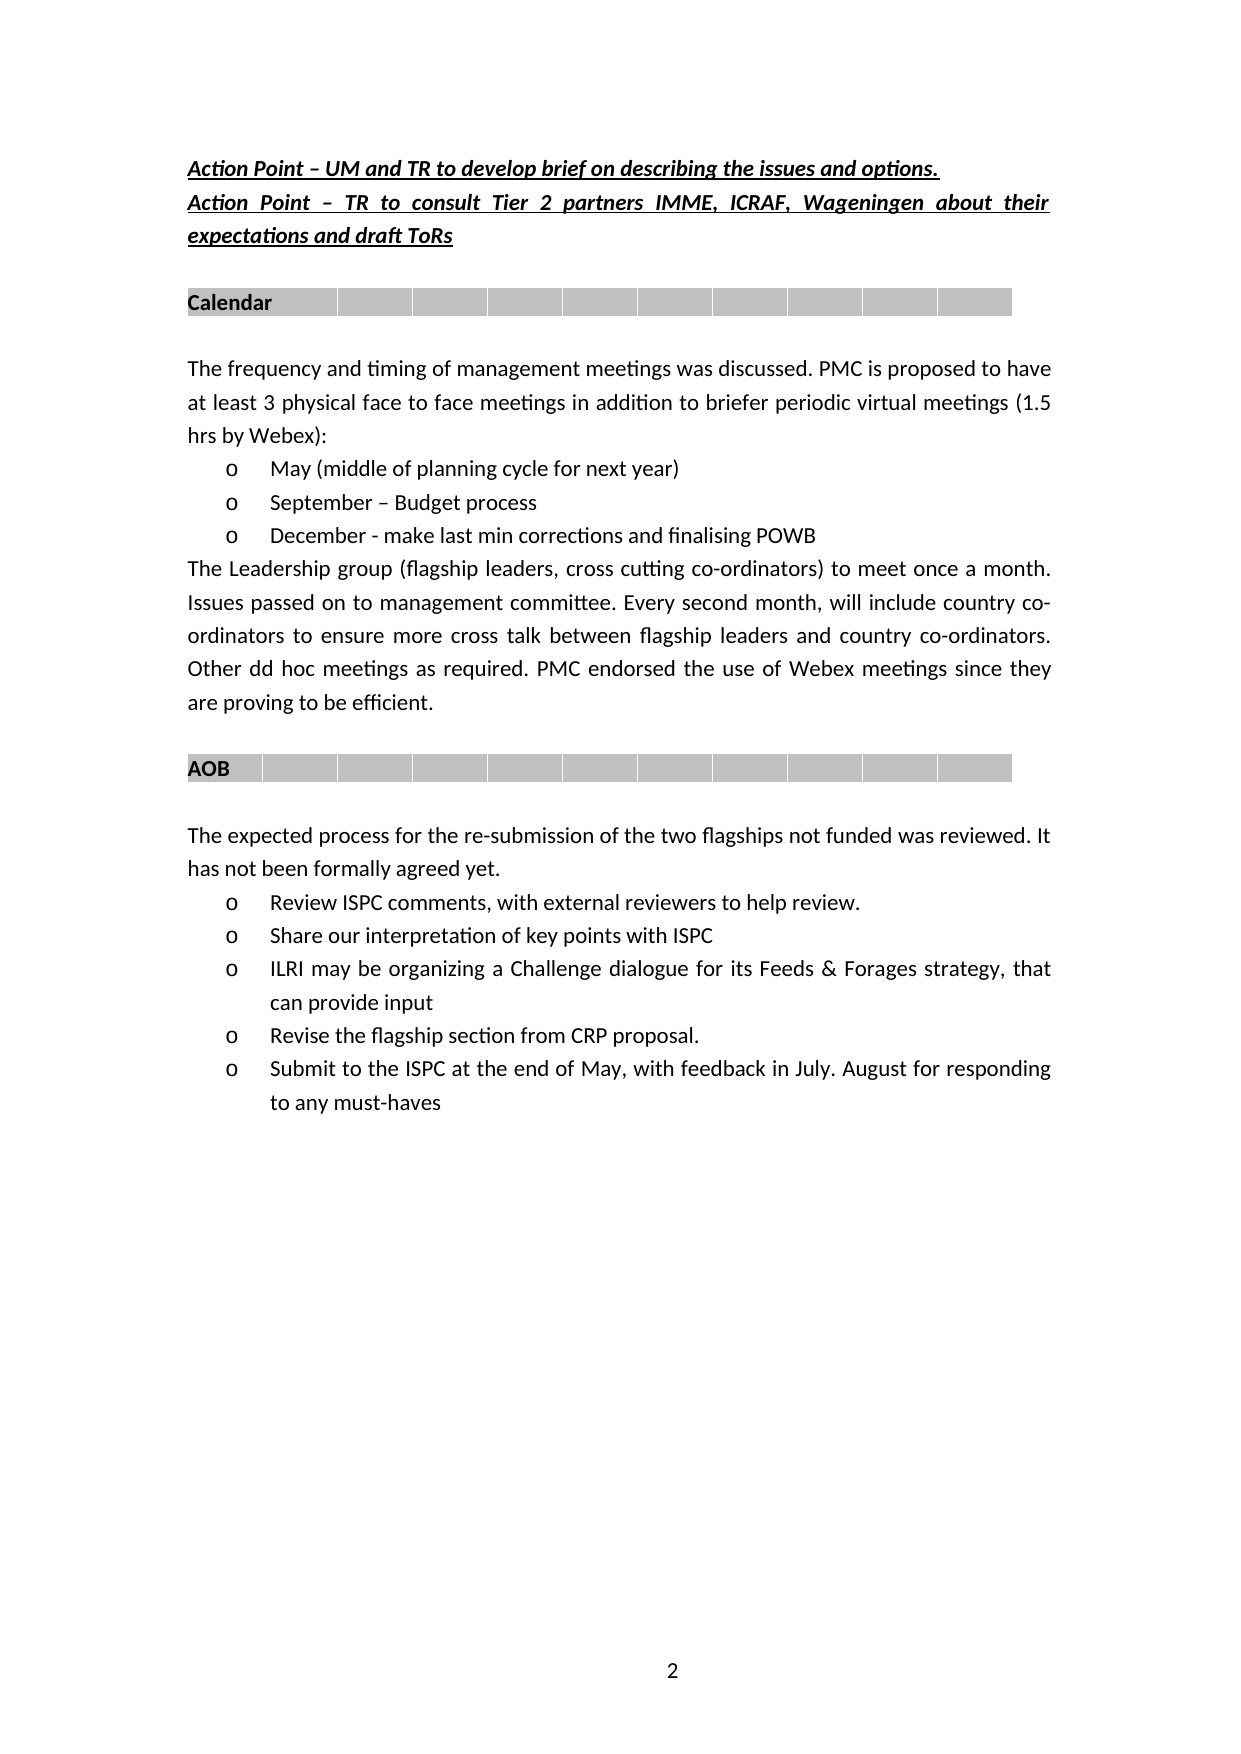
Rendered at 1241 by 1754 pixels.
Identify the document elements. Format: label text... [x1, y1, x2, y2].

text Action Point – UM and TR to develop brief on describing the issues and options. [187, 150, 1053, 183]
list Review ISPC comments, with external reviewers to help review. [225, 883, 1053, 917]
text The Leadership group (flagship leaders, cross cutting co-ordinators) to meet once a month. Issues passed on to management committee. Every second month, will include country co-ordinators to ensure more cross talk between flagship leaders and country co-ordinators. Other dd hoc meetings as required. PMC endorsed the use of Webex meetings since they are proving to be efficient. [187, 550, 1053, 717]
list Revise the flagship section from CRP proposal. [225, 1017, 1053, 1050]
list Submit to the ISPC at the end of May, with feedback in July. August for responding to any must-haves [225, 1050, 1053, 1117]
text Action Point – TR to consult Tier 2 partners IMME, ICRAF, Wageningen about their expectations and draft ToRs [187, 183, 1053, 250]
text The frequency and timing of management meetings was discussed. PMC is proposed to have at least 3 physical face to face meetings in addition to briefer periodic virtual meetings (1.5 hrs by Webex): [187, 350, 1053, 450]
text Calendar [187, 283, 1053, 317]
list September – Budget process [225, 483, 1053, 517]
text AOB [187, 750, 1053, 783]
list May (middle of planning cycle for next year) [225, 450, 1053, 483]
text The expected process for the re-submission of the two flagships not funded was reviewed. It has not been formally agreed yet. [187, 817, 1053, 883]
list December - make last min corrections and finalising POWB [225, 517, 1053, 550]
list Share our interpretation of key points with ISPC [225, 917, 1053, 950]
list ILRI may be organizing a Challenge dialogue for its Feeds & Forages strategy, that can provide input [225, 950, 1053, 1017]
